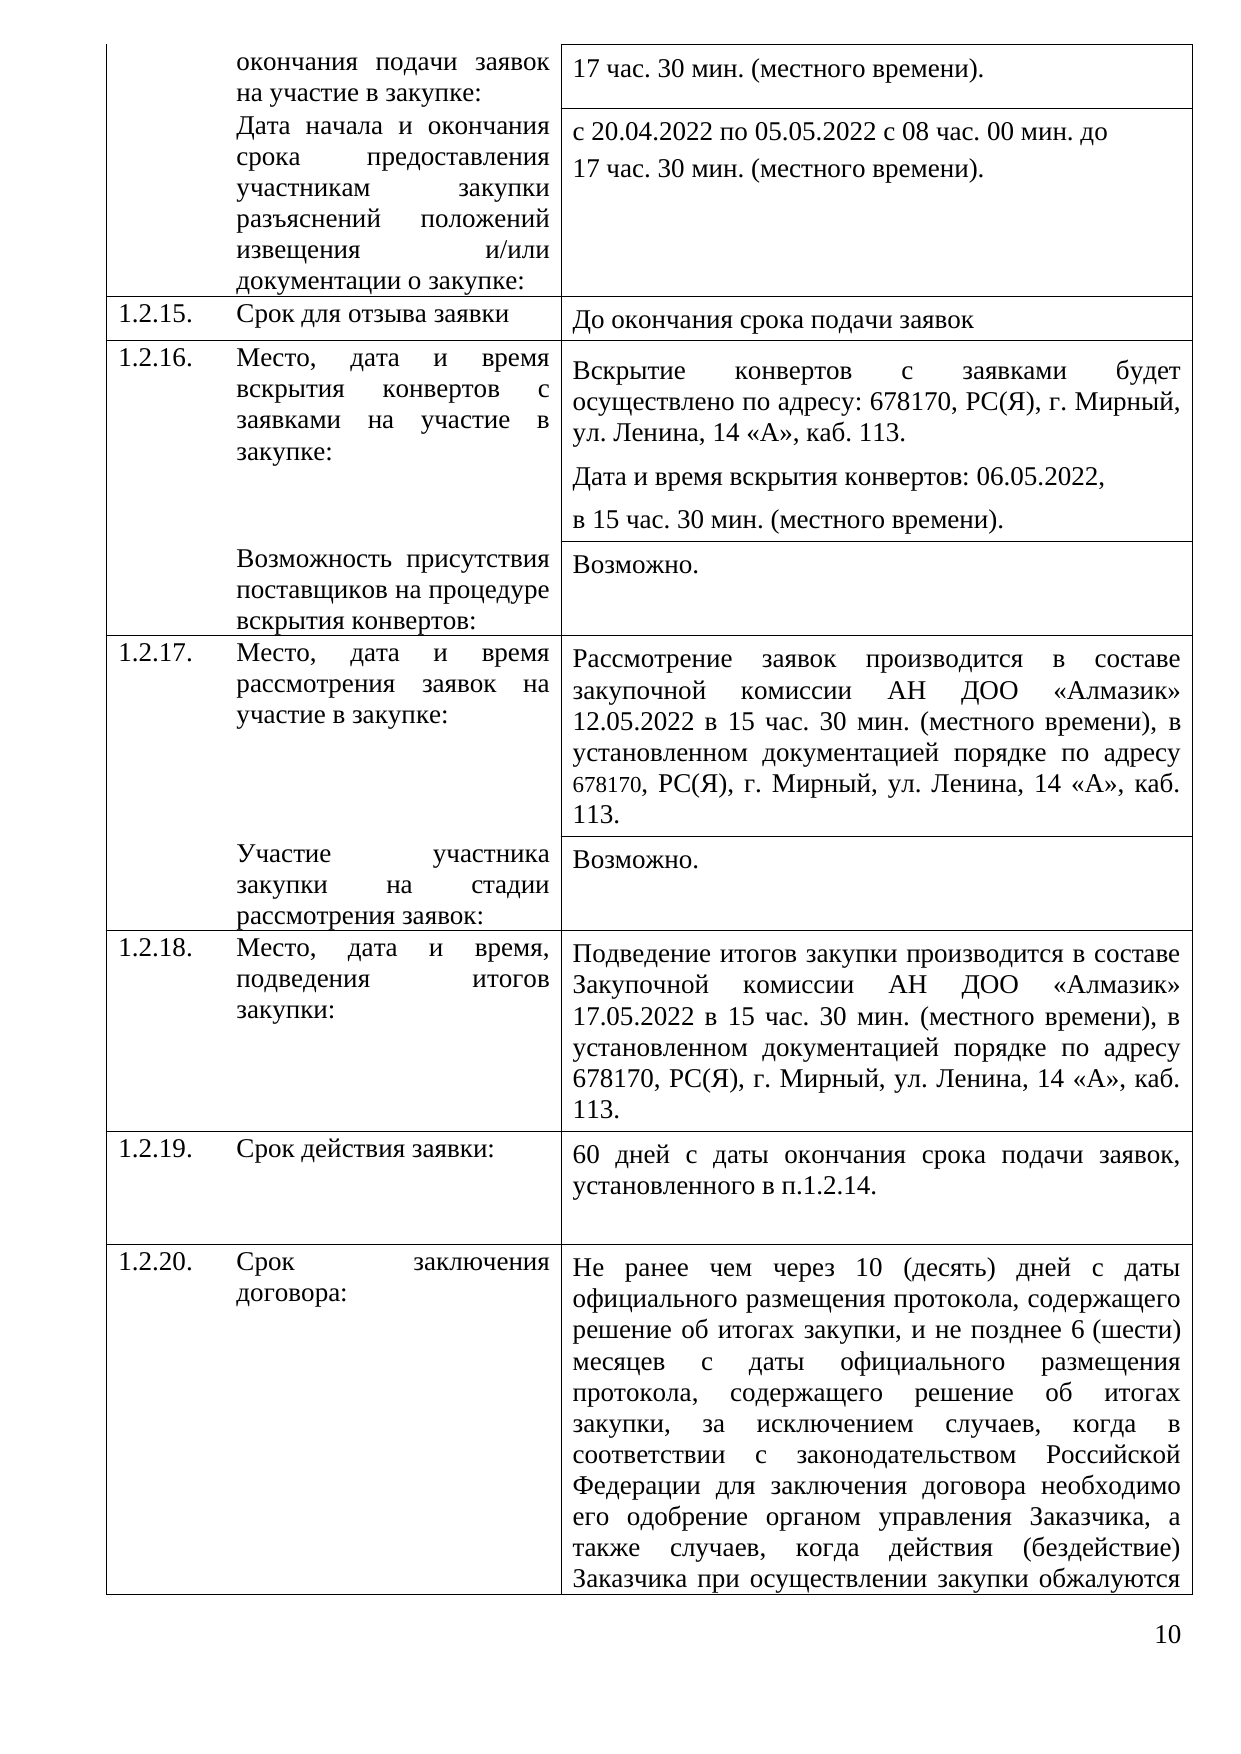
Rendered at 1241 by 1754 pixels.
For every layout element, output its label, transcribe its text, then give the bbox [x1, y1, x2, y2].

table_cell 60 дней с даты окончания срока подачи заявок, установленного в п.1.2.14. [562, 1132, 1192, 1244]
table_cell Вскрытие конвертов с заявками будет осуществлено по адресу: 678170, РС(Я), г. Мирный, ул. Ленина, 14 «А», каб. 113. Дата и время вскрытия конвертов: 06.05.2022, в 15 час. 30 мин. (местного времени). [562, 341, 1192, 541]
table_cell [562, 1245, 1192, 1594]
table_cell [107, 44, 561, 108]
table_cell Возможно. [562, 837, 1192, 930]
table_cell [562, 45, 1192, 108]
table_cell Срок для отзыва заявки [107, 297, 561, 340]
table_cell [107, 1245, 561, 1594]
table_cell Дата начала и окончания срока предоставления участникам закупки разъяснений положений извещения и/или документации о закупке: [107, 108, 561, 296]
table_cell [562, 109, 1192, 296]
table_cell Возможность присутствия поставщиков на процедуре вскрытия конвертов: [107, 541, 561, 635]
table_cell Подведение итогов закупки производится в составе Закупочной комиссии АН ДОО «Алмазик» 17.05.2022 в 15 час. 30 мин. (местного времени), в установленном документацией порядке по адресу 678170, РС(Я), г. Мирный, ул. Ленина, 14 «А», каб. 113. [562, 931, 1192, 1131]
table_cell Участие участника закупки на стадии рассмотрения заявок: [107, 836, 561, 930]
table_cell До окончания срока подачи заявок [562, 297, 1192, 340]
table_cell Место, дата и время рассмотрения заявок на участие в закупке: [107, 636, 561, 836]
table_cell Место, дата и время, подведения итогов закупки: [107, 931, 561, 1131]
table_cell Рассмотрение заявок производится в составе закупочной комиссии АН ДОО «Алмазик» 12.05.2022 в 15 час. 30 мин. (местного времени), в установленном документацией порядке по адресу 678170, РС(Я), г. Мирный, ул. Ленина, 14 «А», каб. 113. [562, 636, 1192, 836]
table_cell Срок действия заявки: [107, 1132, 561, 1244]
table_cell Возможно. [562, 542, 1192, 635]
table_cell Место, дата и время вскрытия конвертов с заявками на участие в закупке: [107, 341, 561, 541]
